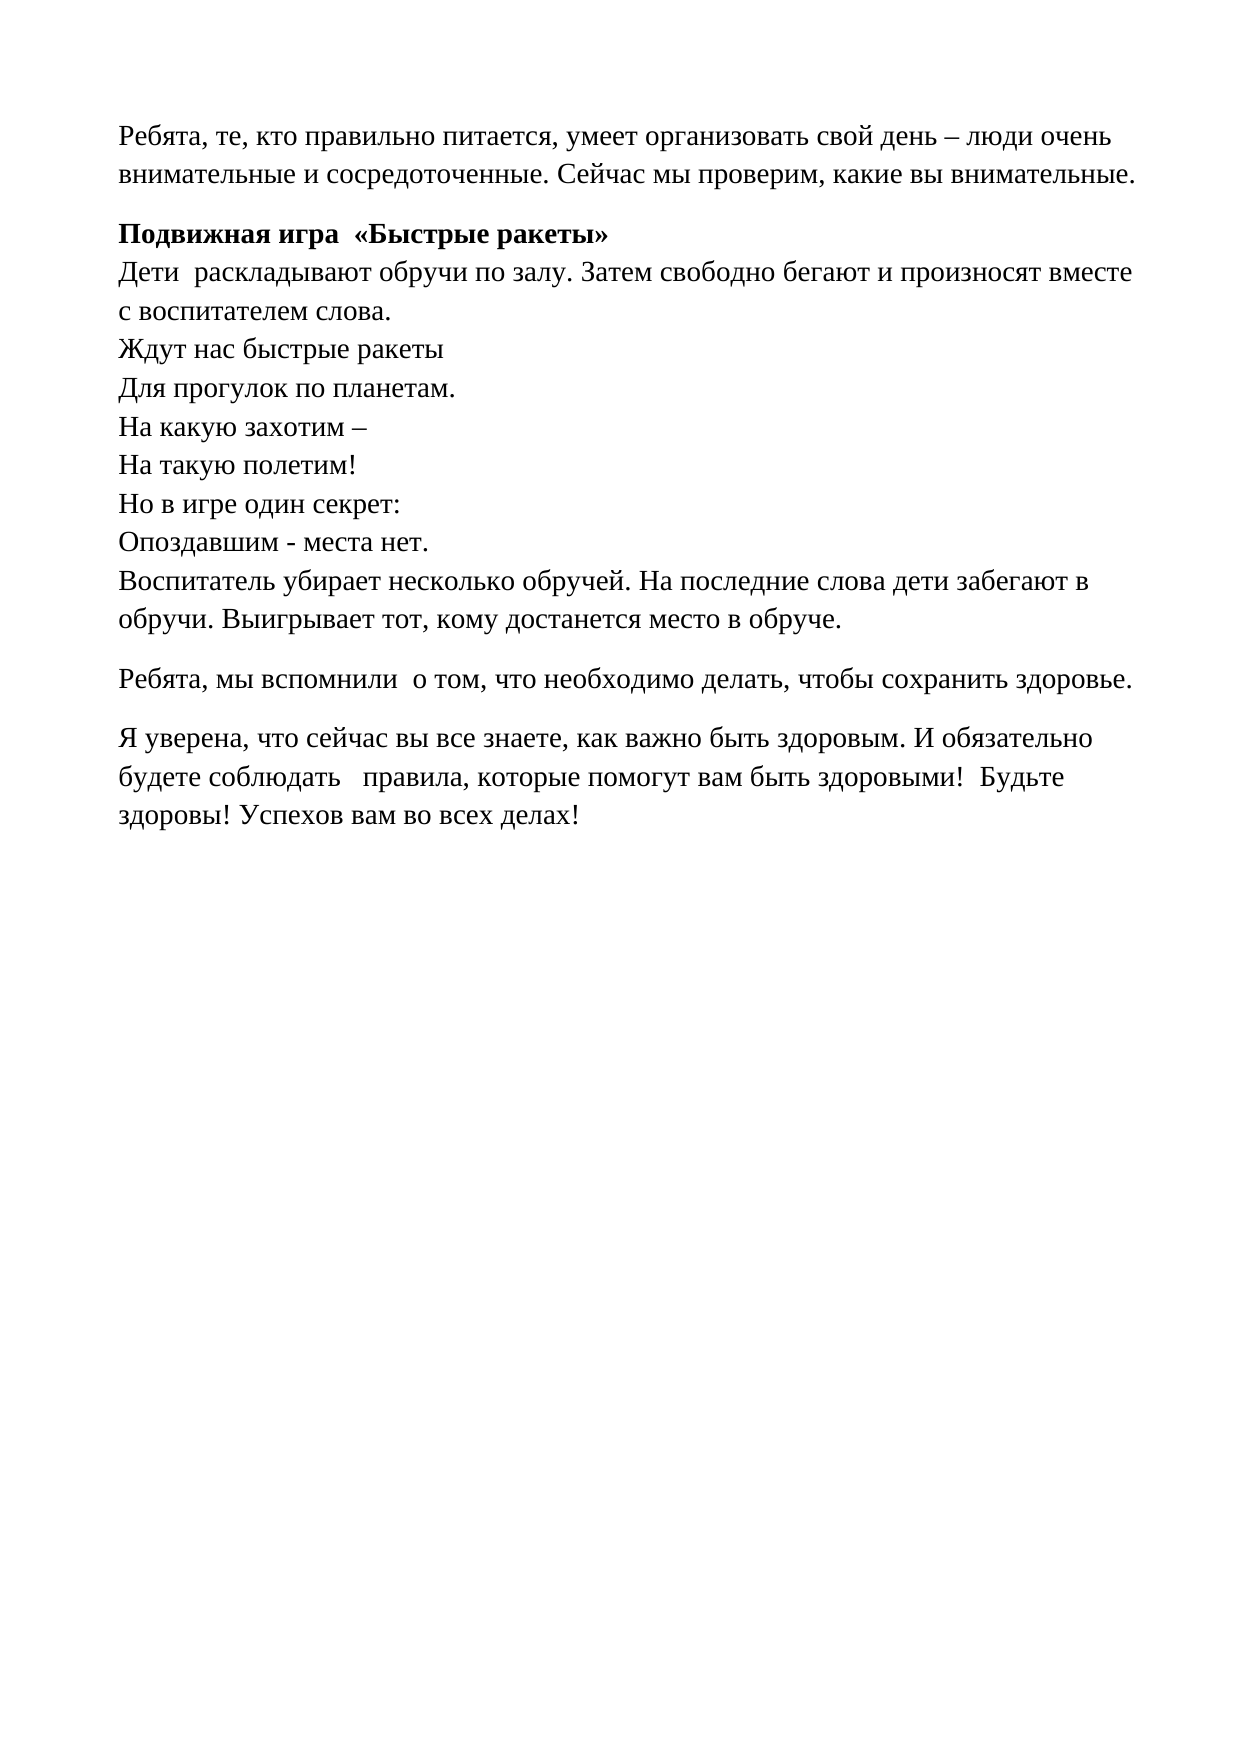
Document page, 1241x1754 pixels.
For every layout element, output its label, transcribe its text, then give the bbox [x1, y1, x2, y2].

text Я уверена, что сейчас вы все знаете, как важно быть здоровым. И обязательно будете соблюдать правила, которые помогут вам быть здоровыми! Будьте здоровы! Успехов вам во всех делах! [118, 720, 1152, 831]
text Но в игре один секрет: [118, 486, 1152, 519]
text Опоздавшим - места нет. [118, 524, 1152, 558]
text Ждут нас быстрые ракеты [118, 332, 1152, 365]
text Воспитатель убирает несколько обручей. На последние слова дети забегают в обручи. Выигрывает тот, кому достанется место в обруче. [118, 563, 1152, 635]
text На такую полетим! [118, 447, 1152, 481]
text Дети раскладывают обручи по залу. Затем свободно бегают и произносят вместе с воспитателем слова. [118, 254, 1152, 327]
text Подвижная игра «Быстрые ракеты» [118, 216, 1152, 249]
text Для прогулок по планетам. [118, 370, 1152, 404]
text Ребята, те, кто правильно питается, умеет организовать свой день – люди очень внимательные и сосредоточенные. Сейчас мы проверим, какие вы внимательные. [118, 118, 1152, 190]
text На какую захотим – [118, 409, 1152, 442]
text Ребята, мы вспомнили о том, что необходимо делать, чтобы сохранить здоровье. [118, 661, 1152, 694]
